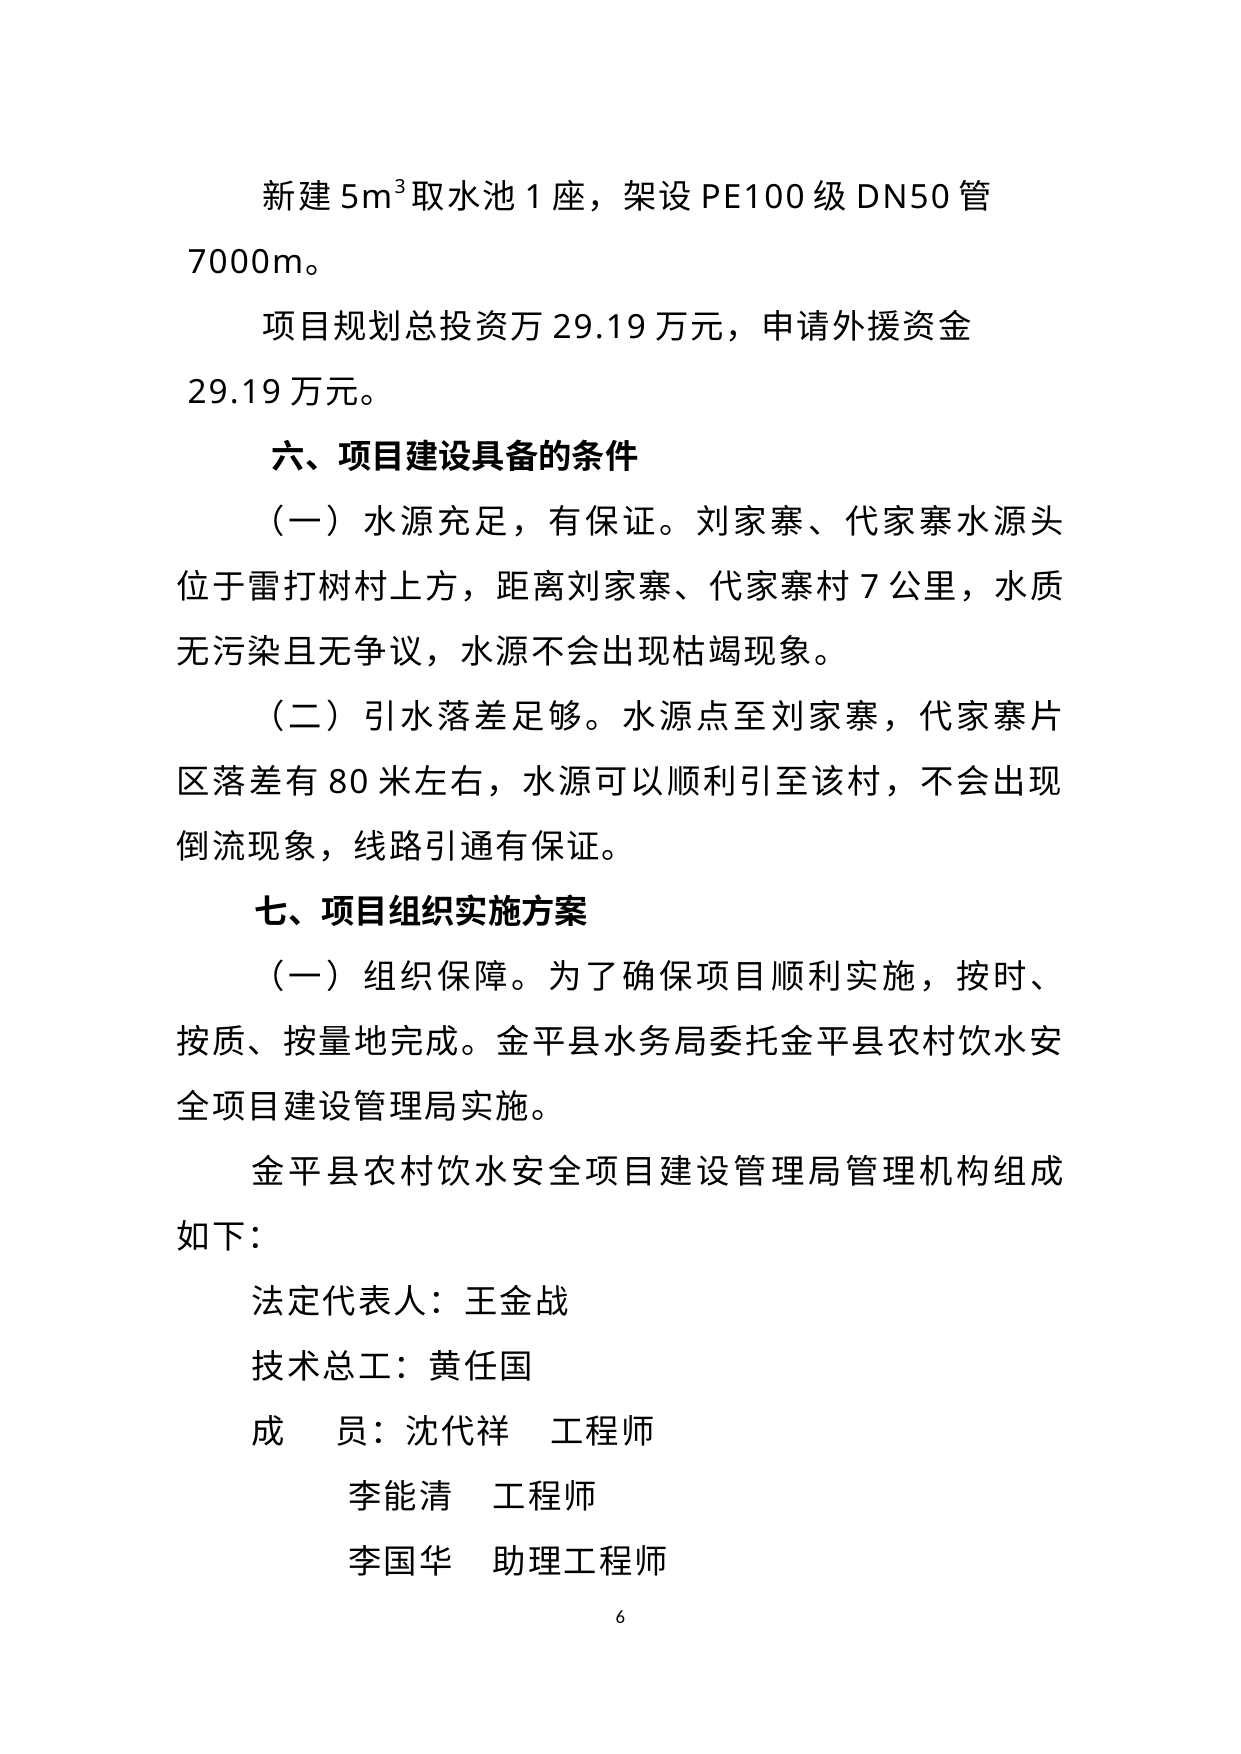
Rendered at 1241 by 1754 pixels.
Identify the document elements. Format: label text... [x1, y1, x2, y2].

text （一）组织保障。为了确保项目顺利实施，按时、按质、按量地完成。金平县水务局委托金平县农村饮水安全项目建设管理局实施。 [177, 942, 1064, 1137]
text （一）水源充足，有保证。刘家寨、代家寨水源头位于雷打树村上方，距离刘家寨、代家寨村7公里，水质无污染且无争议，水源不会出现枯竭现象。 [177, 487, 1064, 682]
text 七、项目组织实施方案 [187, 877, 1064, 942]
text 李能清 工程师 [177, 1462, 1064, 1527]
text 金平县农村饮水安全项目建设管理局管理机构组成如下： [177, 1137, 1064, 1267]
text 六、项目建设具备的条件 [187, 422, 1053, 487]
text 李国华 助理工程师 [177, 1527, 1064, 1592]
text 项目规划总投资万29.19万元，申请外援资金29.19万元。 [187, 292, 1053, 422]
text 技术总工：黄任国 [177, 1332, 1064, 1397]
text （二）引水落差足够。水源点至刘家寨，代家寨片区落差有80米左右，水源可以顺利引至该村，不会出现倒流现象，线路引通有保证。 [177, 682, 1064, 877]
text 法定代表人：王金战 [177, 1267, 1064, 1332]
text 成 员：沈代祥 工程师 [177, 1397, 1064, 1462]
text 新建5m3取水池1座，架设PE100级DN50管7000m。 [187, 162, 1053, 292]
